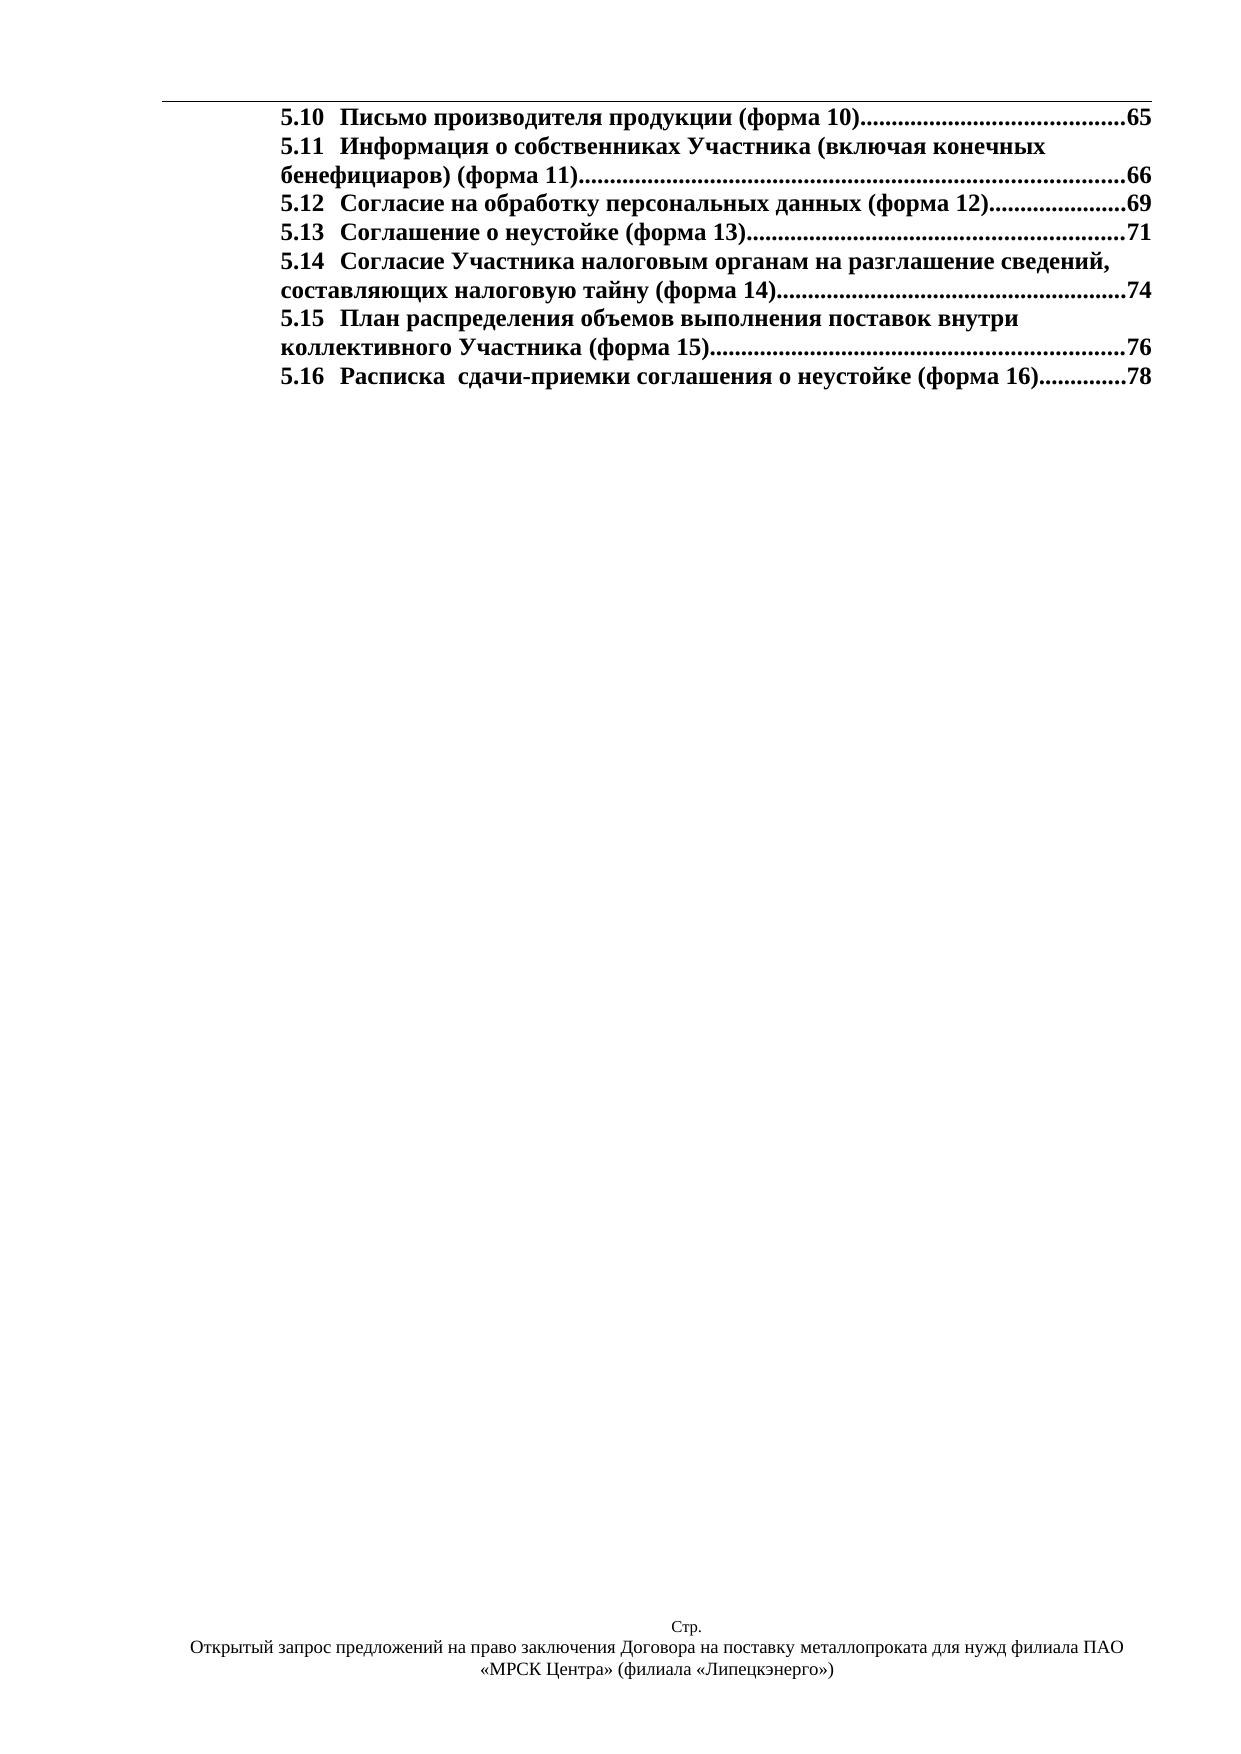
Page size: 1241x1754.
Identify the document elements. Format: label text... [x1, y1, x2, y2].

text 5.14 Согласие Участника налоговым органам на разглашение сведений, составляющих налоговую тайну (форма 14) 74 [280, 246, 1133, 303]
text 5.10 Письмо производителя продукции (форма 10) 65 [280, 102, 1133, 131]
text 5.11 Информация о собственниках Участника (включая конечных бенефициаров) (форма 11) 66 [280, 131, 1133, 188]
text 5.12 Согласие на обработку персональных данных (форма 12) 69 [280, 188, 1133, 217]
text 5.15 План распределения объемов выполнения поставок внутри коллективного Участника (форма 15) 76 [280, 303, 1133, 361]
text 5.13 Соглашение о неустойке (форма 13) 71 [280, 217, 1133, 246]
text 5.16 Расписка сдачи-приемки соглашения о неустойке (форма 16) 78 [280, 361, 1133, 390]
